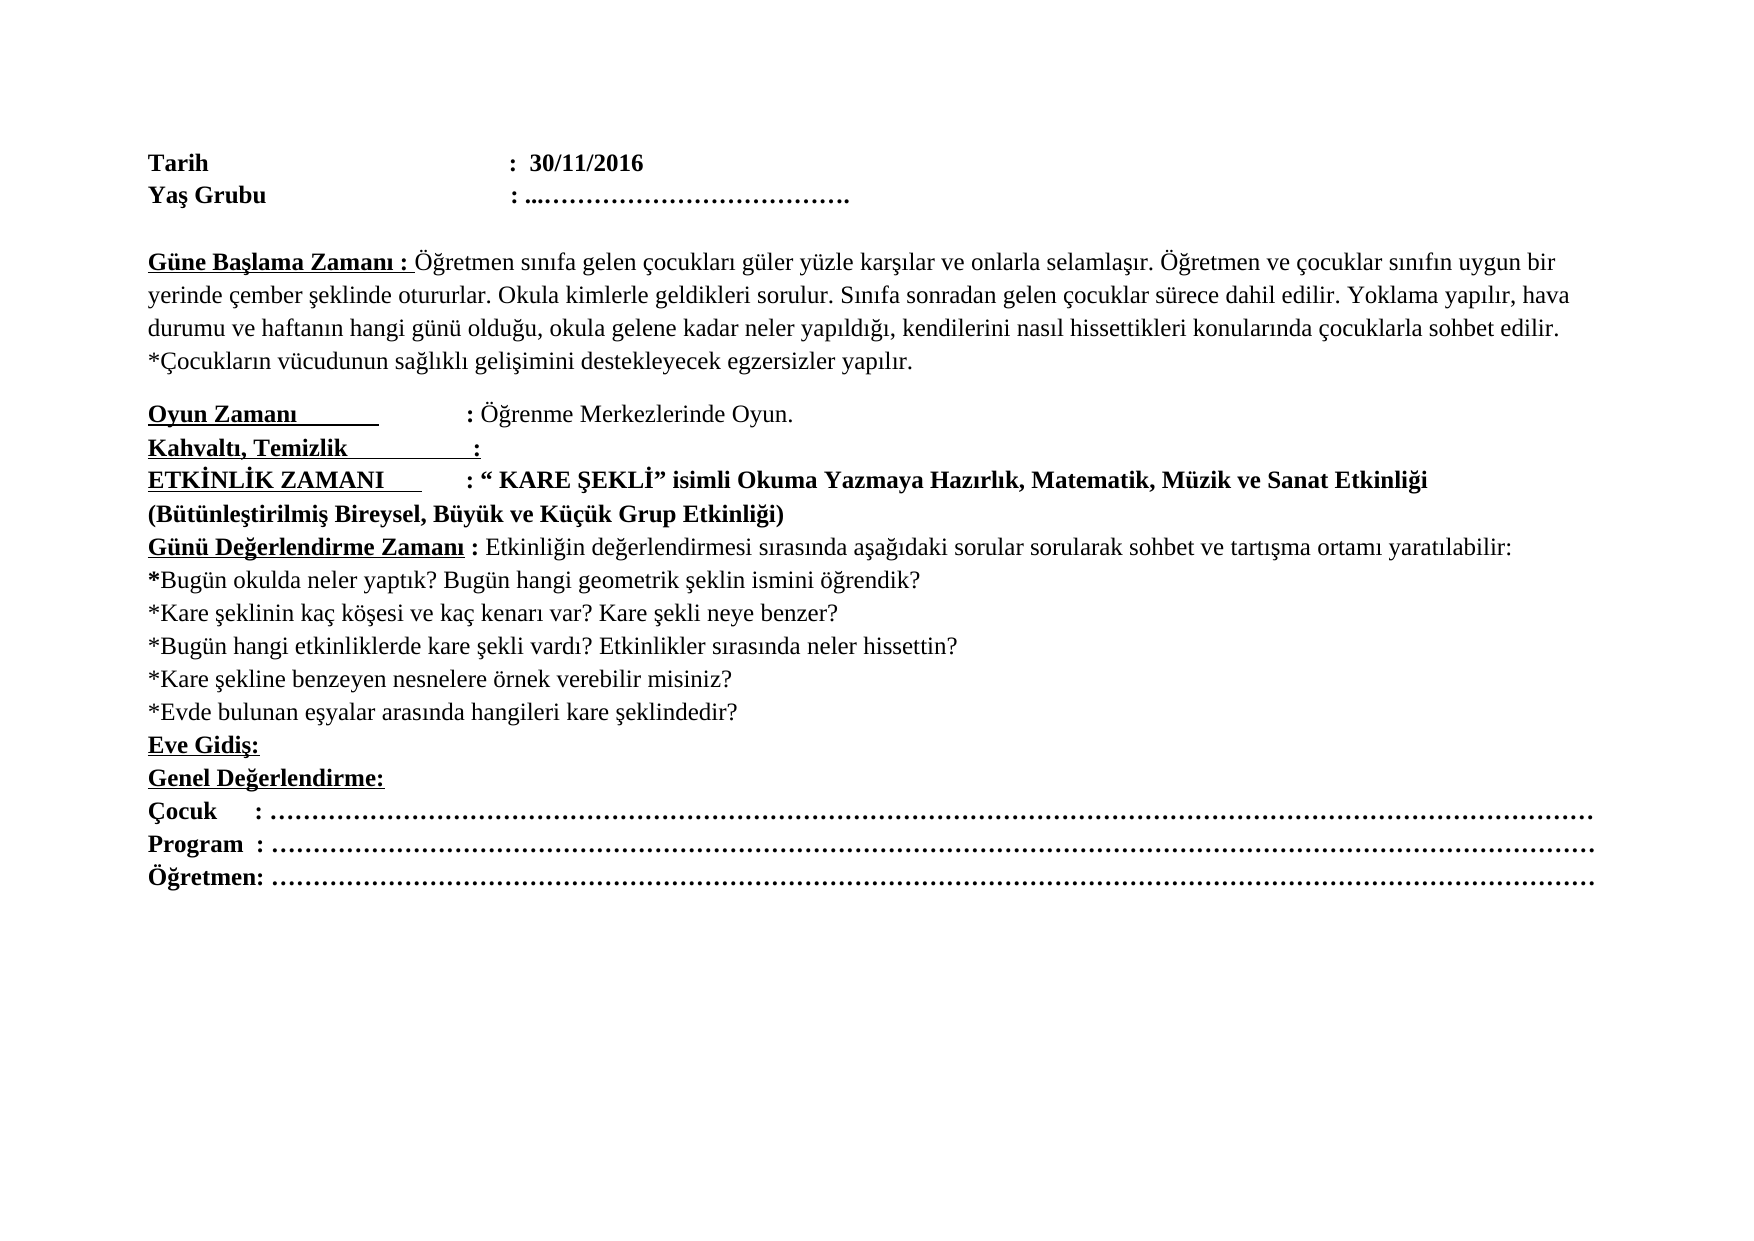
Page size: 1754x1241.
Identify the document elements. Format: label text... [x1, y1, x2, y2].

list Oyun Zamanı : Öğrenme Merkezlerinde Oyun. Kahvaltı, Temizlik : ETKİNLİK ZAMANI : “ KARE ŞEKLİ” isimli Okuma Yazmaya Hazırlık, Matematik, Müzik ve Sanat Etkinliği (Bütünleştirilmiş Bireysel, Büyük ve Küçük Grup Etkinliği) [148, 399, 1606, 527]
list Günü Değerlendirme Zamanı : Etkinliğin değerlendirmesi sırasında aşağıdaki sorular sorularak sohbet ve tartışma ortamı yaratılabilir: [148, 532, 1606, 560]
list *Bugün okulda neler yaptık? Bugün hangi geometrik şeklin ismini öğrendik? *Kare şeklinin kaç köşesi ve kaç kenarı var? Kare şekli neye benzer? *Bugün hangi etkinliklerde kare şekli vardı? Etkinlikler sırasında neler hissettin? *Kare şekline benzeyen nesnelere örnek verebilir misiniz? *Evde bulunan eşyalar arasında hangileri kare şeklindedir? Eve Gidiş: Genel Değerlendirme: Çocuk : …………………………………………………………………………………………………………………………………………… Program : …………………………………………………………………………………………………………………………………………… Öğretmen: …………………………………………………………………………………………………………………………………………… [148, 565, 1606, 993]
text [148, 148, 1606, 374]
